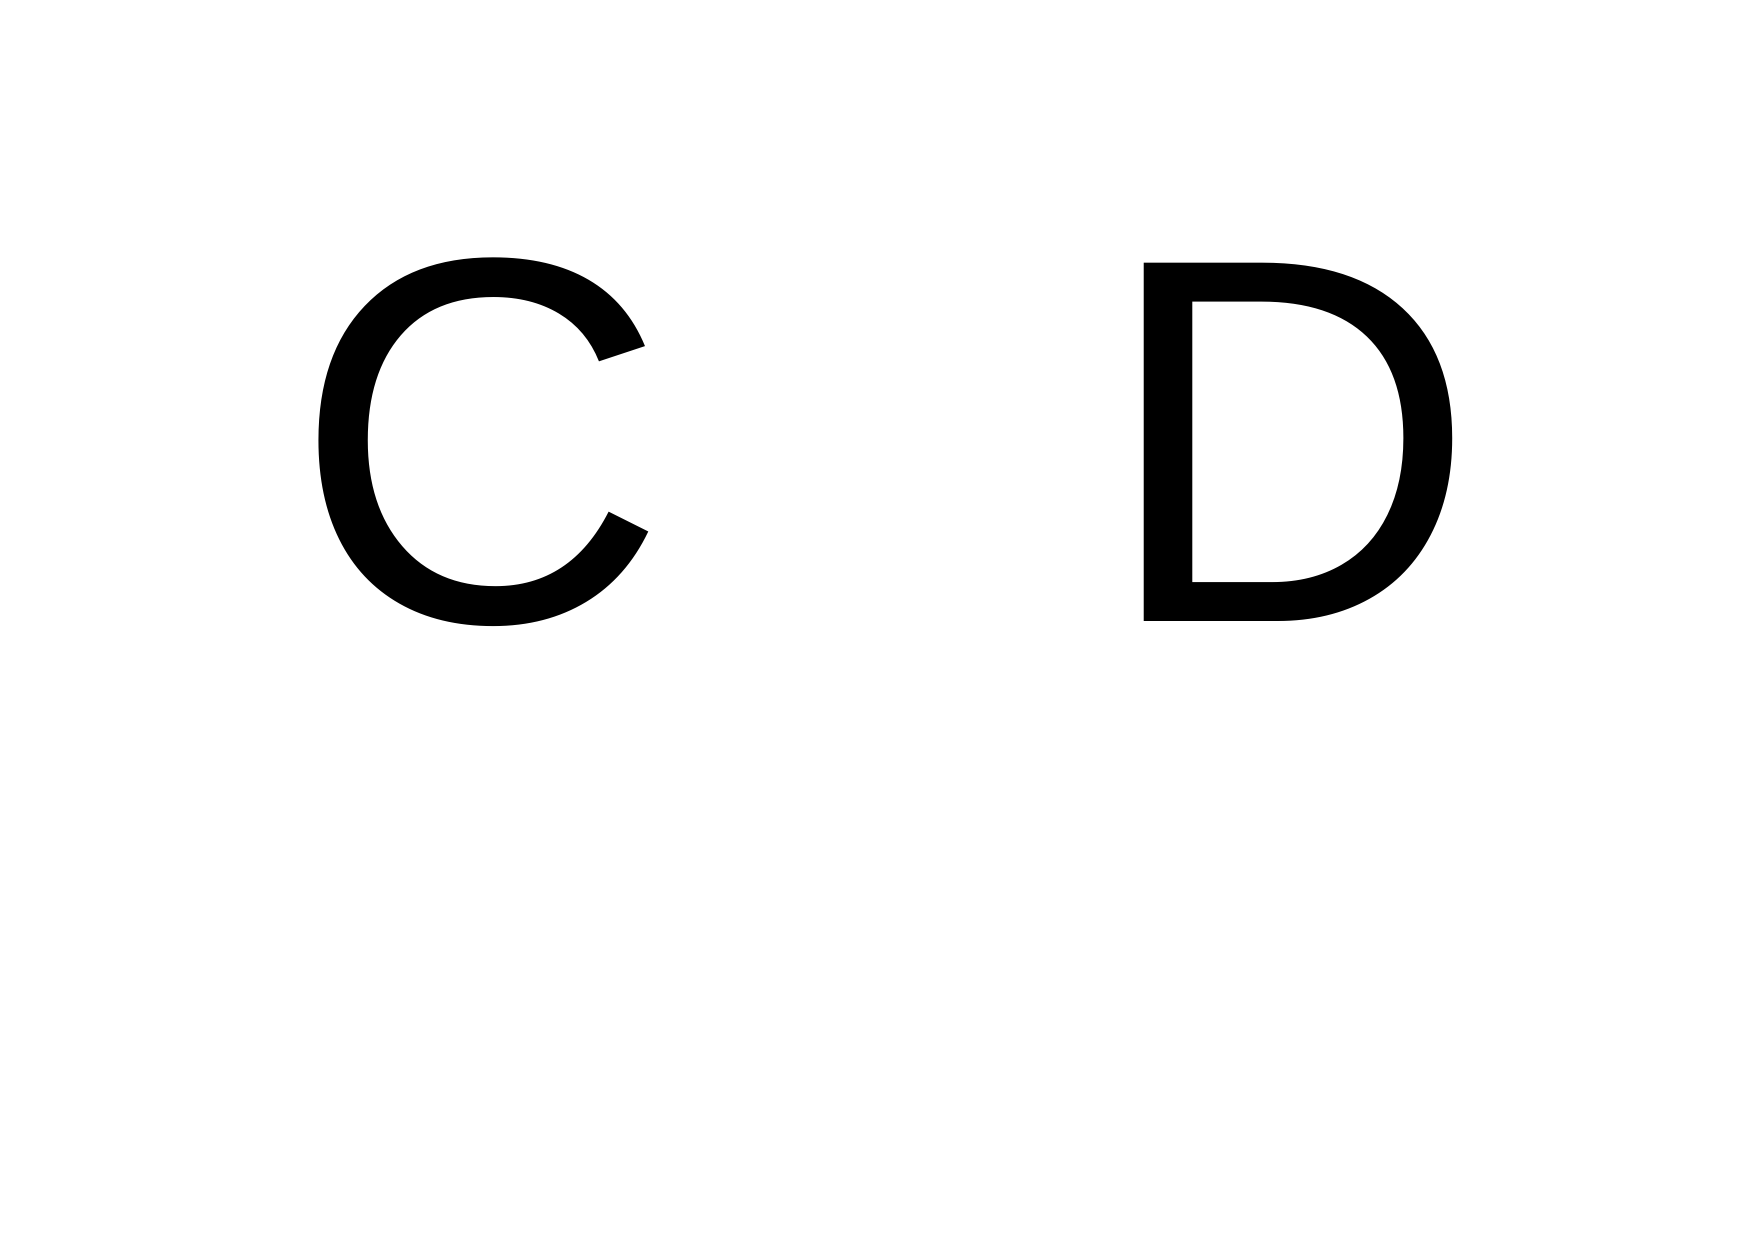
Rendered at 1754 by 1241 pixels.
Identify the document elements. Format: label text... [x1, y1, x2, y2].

text C D [148, 133, 1606, 732]
